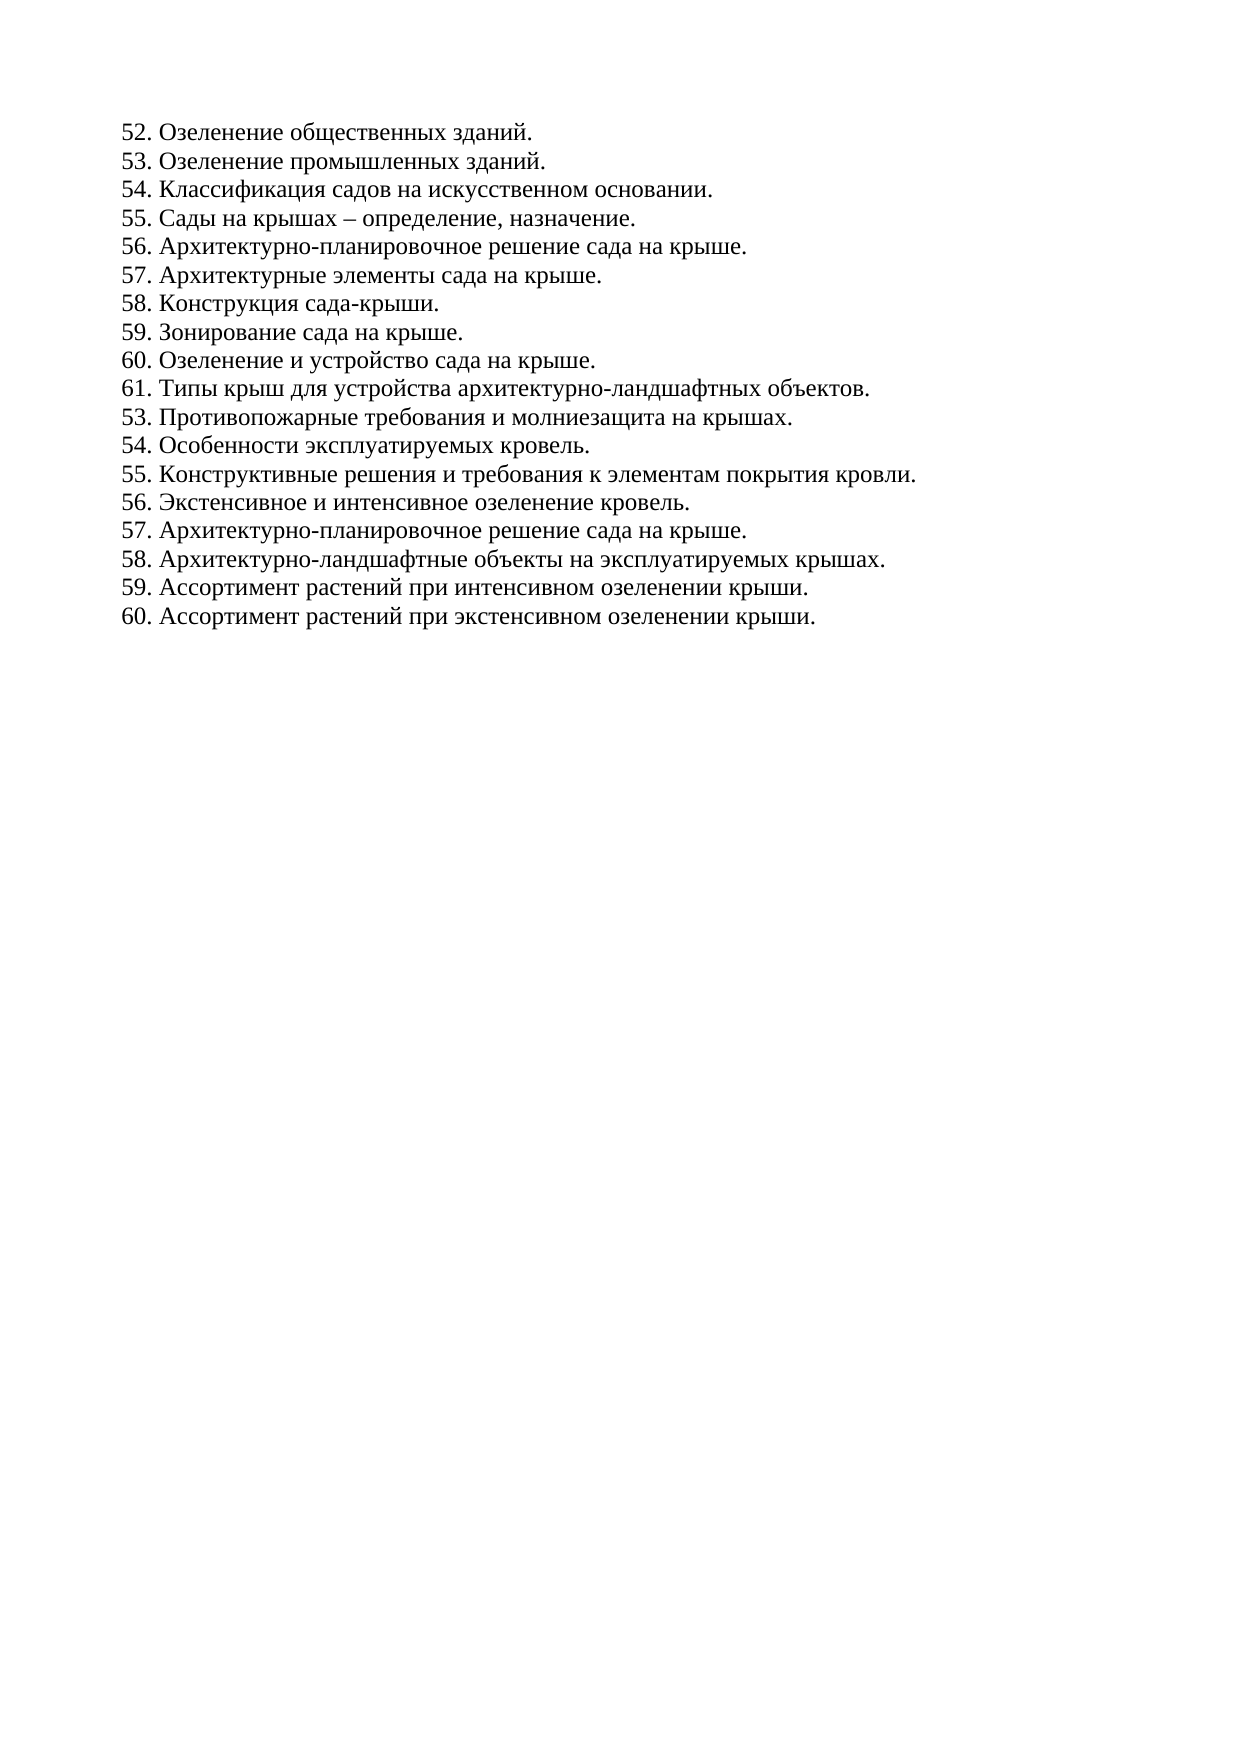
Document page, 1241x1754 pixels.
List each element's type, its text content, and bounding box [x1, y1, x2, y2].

text 57. Архитектурно-планировочное решение сада на крыше. [121, 516, 1148, 545]
text 56. Экстенсивное и интенсивное озеленение кровель. [121, 488, 1148, 516]
text 55. Сады на крышах – определение, назначение. [121, 203, 1148, 232]
text 53. Противопожарные требования и молниезащита на крышах. [121, 402, 1148, 431]
text 60. Озеленение и устройство сада на крыше. [121, 346, 1148, 374]
text 54. Особенности эксплуатируемых кровель. [121, 431, 1148, 459]
text 59. Ассортимент растений при интенсивном озеленении крыши. [121, 573, 1148, 602]
text 52. Озеленение общественных зданий. [121, 118, 1148, 147]
text 58. Архитектурно-ландшафтные объекты на эксплуатируемых крышах. [121, 545, 1148, 573]
text 59. Зонирование сада на крыше. [121, 317, 1148, 346]
text 57. Архитектурные элементы сада на крыше. [121, 260, 1148, 289]
text 60. Ассортимент растений при экстенсивном озеленении крыши. [121, 602, 1148, 630]
text 56. Архитектурно-планировочное решение сада на крыше. [121, 232, 1148, 260]
text 53. Озеленение промышленных зданий. [121, 147, 1148, 175]
text 61. Типы крыш для устройства архитектурно-ландшафтных объектов. [121, 374, 1148, 402]
text 55. Конструктивные решения и требования к элементам покрытия кровли. [121, 459, 1148, 488]
text 58. Конструкция сада-крыши. [121, 289, 1148, 317]
text 54. Классификация садов на искусственном основании. [121, 175, 1148, 203]
